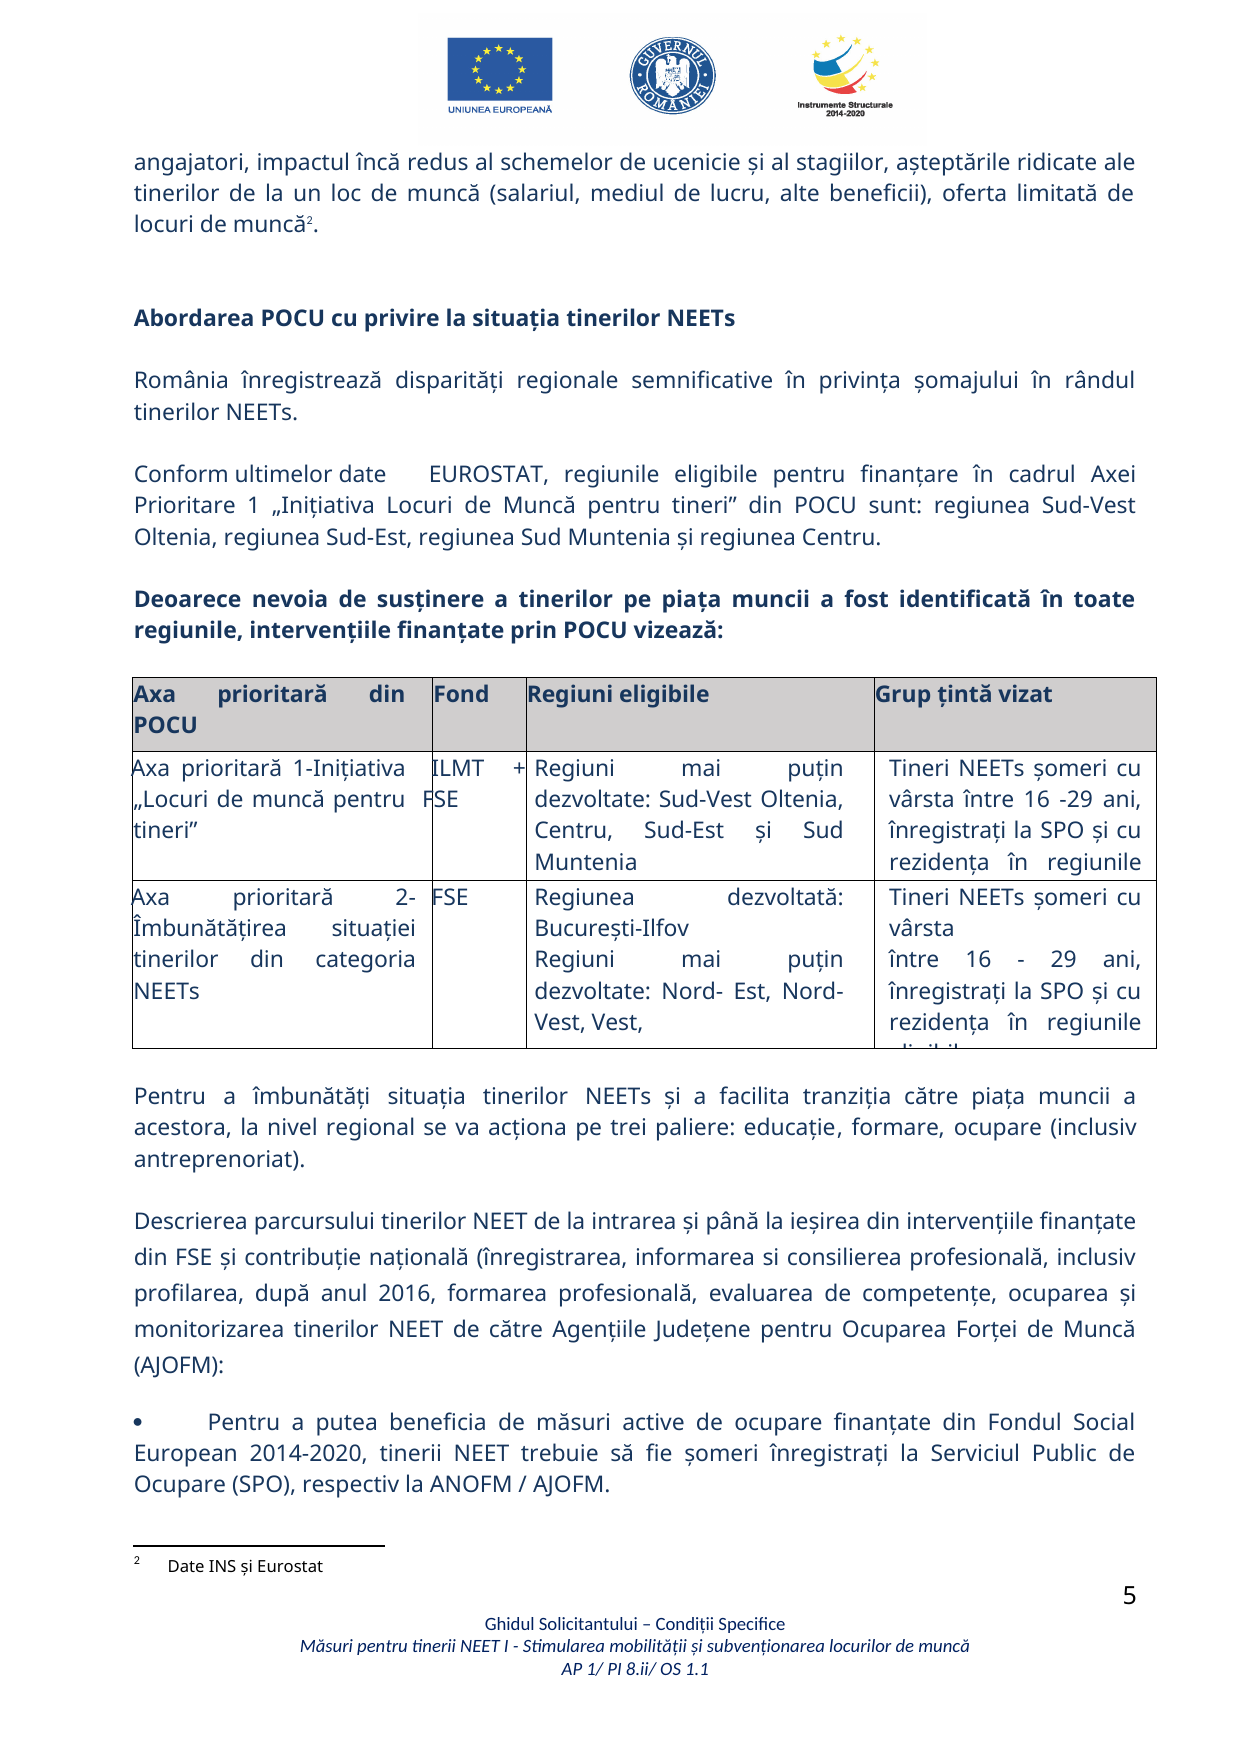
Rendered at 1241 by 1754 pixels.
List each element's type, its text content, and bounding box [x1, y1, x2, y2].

table_cell Axa prioritară 1-Inițiativa „Locuri de muncă pentru tineri” [133, 752, 432, 880]
table_header Axa prioritară din POCU [133, 678, 432, 751]
table_cell Tineri NEETs șomeri cu vârsta între 16 -29 ani, înregistrați la SPO şi cu rezidența în regiunile eligibile [875, 752, 1156, 880]
table_cell ILMT + FSE [433, 752, 526, 880]
picture [417, 13, 927, 146]
table_header Grup țintă vizat [875, 678, 1156, 751]
table_header Fond [433, 678, 526, 751]
text Conform ultimelor date EUROSTAT, regiunile eligibile pentru finanțare în cadrul Axei Prioritare 1 „Inițiativa Locuri de Muncă pentru tineri” din POCU sunt: regiunea Sud-Vest Oltenia, regiunea Sud-Est, regiunea Sud Muntenia și regiunea Centru. [133, 458, 1137, 552]
text Descrierea parcursului tinerilor NEET de la intrarea și până la ieșirea din intervențiile finanțate din FSE și contribuție națională (înregistrarea, informarea si consilierea profesională, inclusiv profilarea, după anul 2016, formarea profesională, evaluarea de competenţe, ocuparea și monitorizarea tinerilor NEET de către Agențiile Județene pentru Ocuparea Forței de Muncă (AJOFM): [133, 1205, 1137, 1380]
table_cell Regiuni mai puțin dezvoltate: Sud-Vest Oltenia, Centru, Sud-Est și Sud Muntenia [527, 752, 874, 880]
text Deoarece nevoia de susținere a tinerilor pe piaţa muncii a fost identificată în toate regiunile, intervențiile finanţate prin POCU vizează: [133, 583, 1137, 646]
table_cell Axa prioritară 2-Îmbunătățirea situaţiei tinerilor din categoria NEETs [133, 881, 432, 1048]
table_cell Tineri NEETs șomeri cu vârsta între 16 - 29 ani, înregistrați la SPO şi cu rezidența în regiunile eligibile [875, 881, 1156, 1048]
text Abordarea POCU cu privire la situația tinerilor NEETs [133, 302, 1137, 333]
table_header Regiuni eligibile [527, 678, 874, 751]
list Pentru a putea beneficia de măsuri active de ocupare finanțate din Fondul Social European 2014-2020, tinerii NEET trebuie să fie șomeri înregistrați la Serviciul Public de Ocupare (SPO), respectiv la ANOFM / AJOFM. [133, 1406, 1137, 1499]
text Pentru a îmbunătăți situația tinerilor NEETs și a facilita tranziția către piața muncii a acestora, la nivel regional se va acționa pe trei paliere: educație, formare, ocupare (inclusiv antreprenoriat). [133, 1080, 1137, 1174]
table_cell Regiunea dezvoltată: București-Ilfov Regiuni mai puțin dezvoltate: Nord- Est, Nord-Vest, Vest, [527, 881, 874, 1048]
text România înregistrează disparități regionale semnificative în privința șomajului în rândul tinerilor NEETs. [133, 364, 1137, 427]
table_cell FSE [433, 881, 526, 1048]
